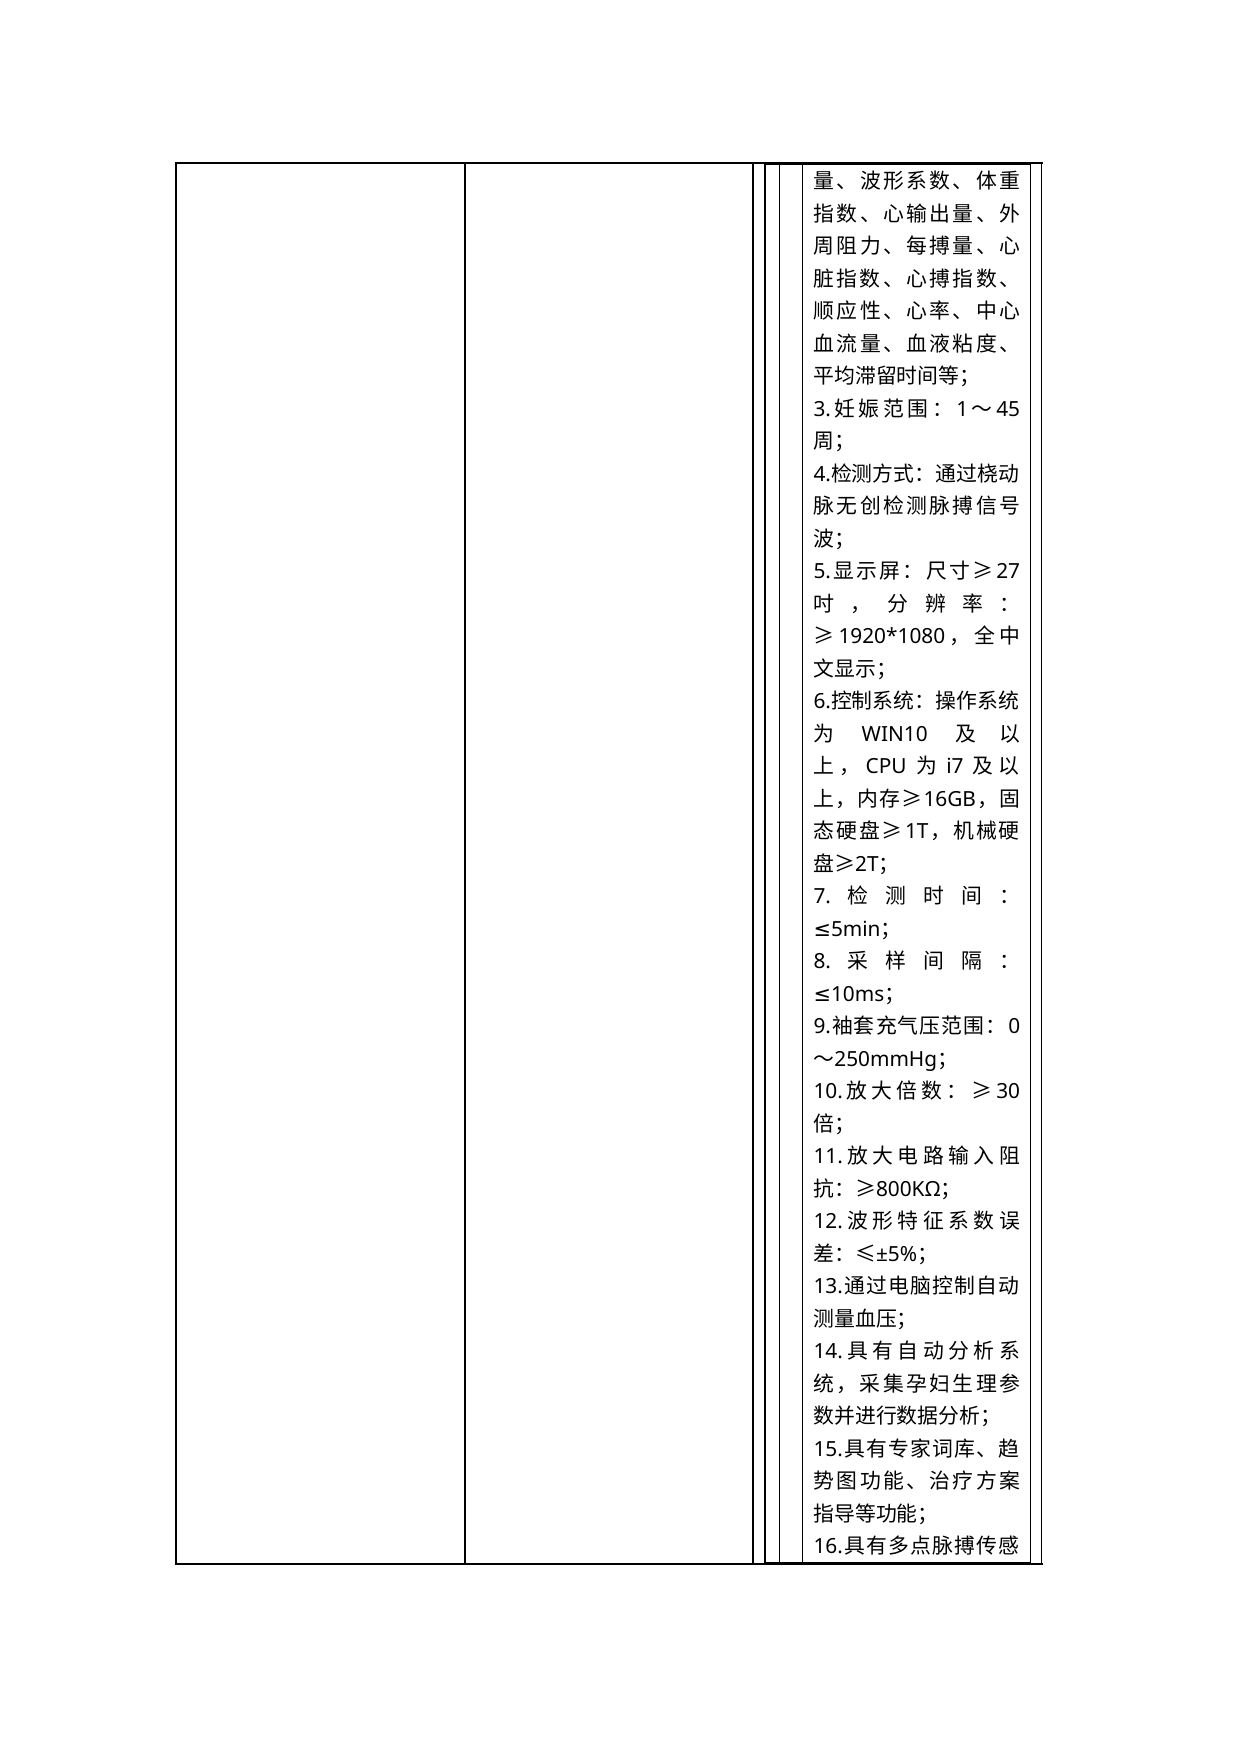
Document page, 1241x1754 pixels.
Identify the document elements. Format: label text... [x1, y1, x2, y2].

table_cell [766, 165, 779, 1562]
table_cell 1 [177, 164, 464, 1563]
table_cell [466, 164, 752, 1563]
table_cell [780, 165, 802, 1562]
table_cell [803, 165, 1030, 1562]
table_cell [754, 164, 764, 1563]
table_cell [1031, 164, 1041, 1563]
